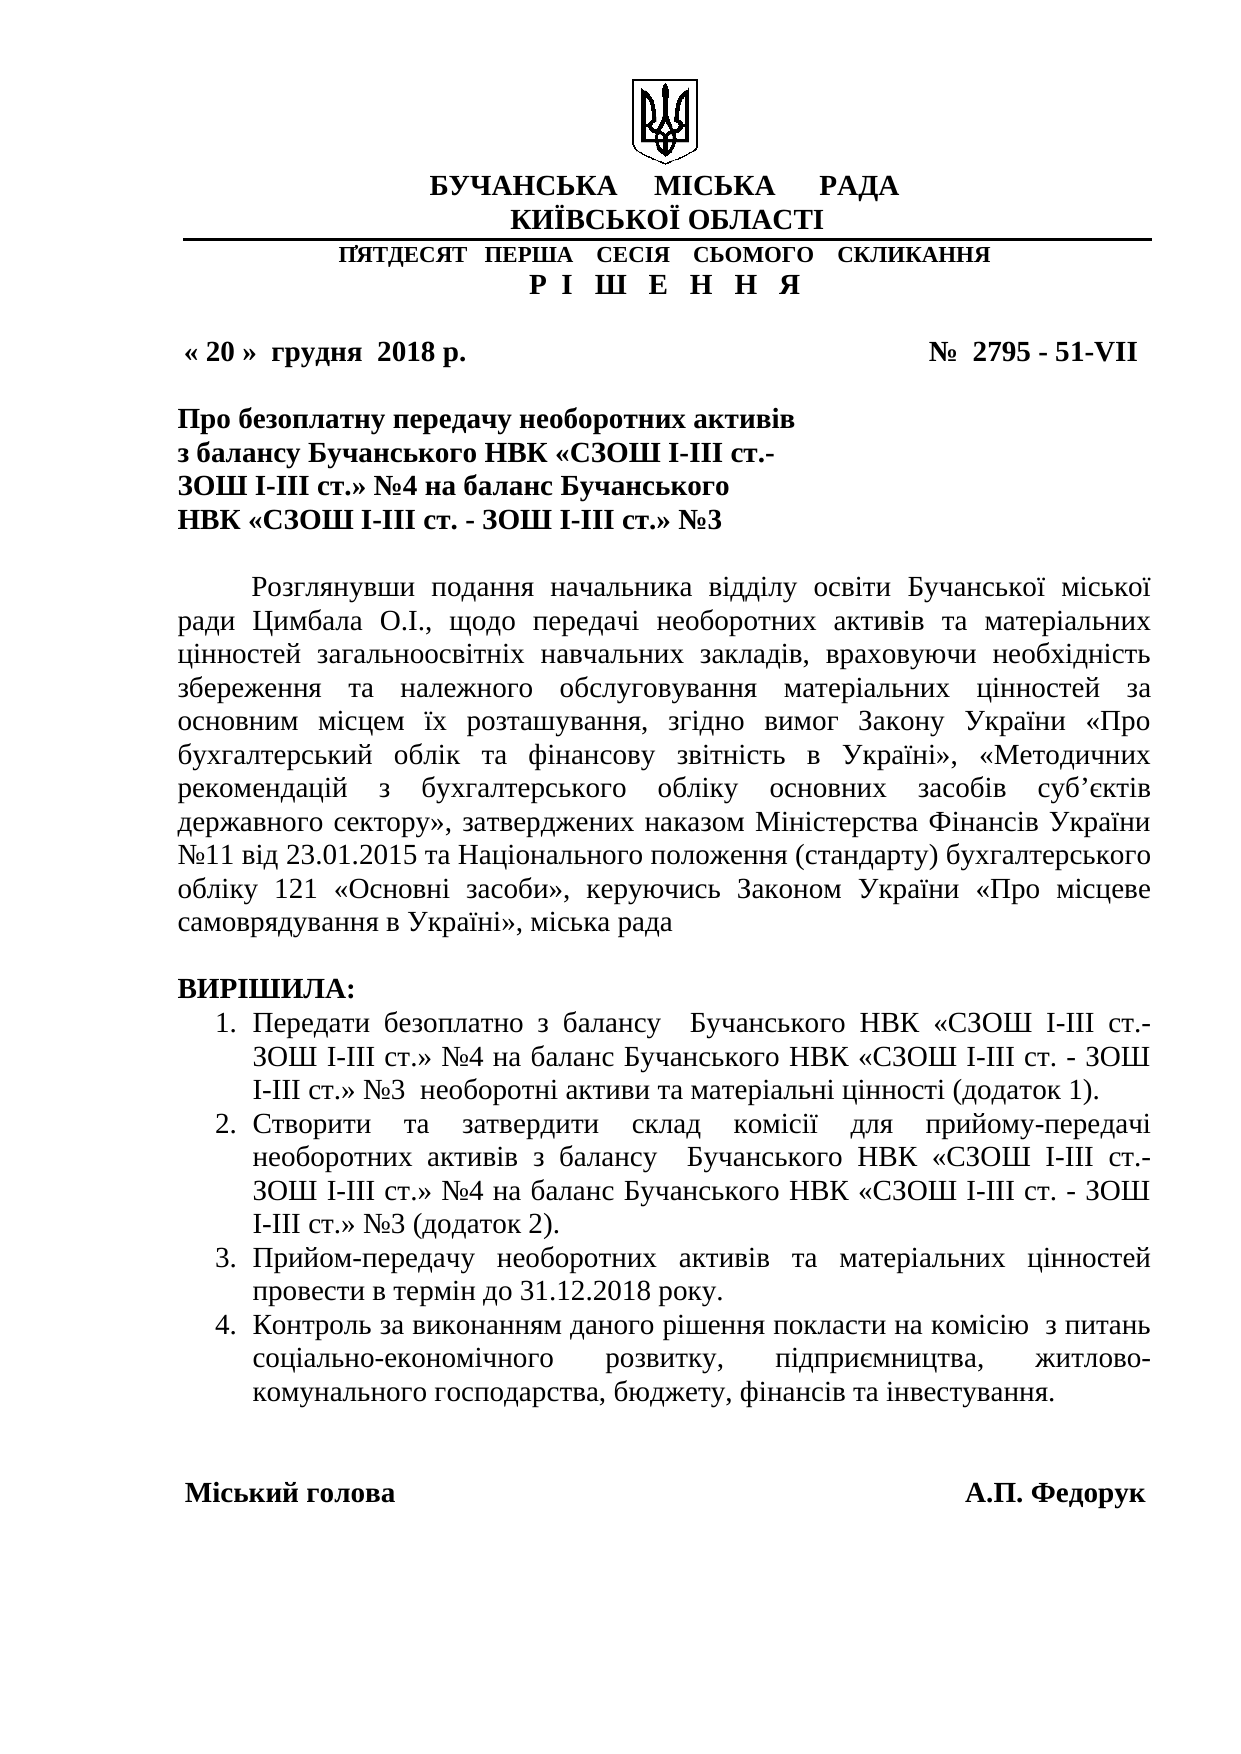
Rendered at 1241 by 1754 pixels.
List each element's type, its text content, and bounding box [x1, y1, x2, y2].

text НВК «СЗОШ І-ІІІ ст. - ЗОШ І-ІІІ ст.» №3 [177, 502, 1152, 536]
list Передати безоплатно з балансу Бучанського НВК «СЗОШ І-ІІІ ст.- ЗОШ І-ІІІ ст.» №4 на баланс Бучанського НВК «СЗОШ І-ІІІ ст. - ЗОШ І-ІІІ ст.» №3 необоротні активи та матеріальні цінності (додаток 1). [215, 1005, 1152, 1106]
text Про безоплатну передачу необоротних активів [177, 401, 1152, 435]
subtitle КИЇВСЬКОЇ ОБЛАСТІ [183, 202, 1152, 238]
text П҆ЯТДЕСЯТ ПЕРША СЕСІЯ СЬОМОГО СКЛИКАННЯ [177, 241, 1152, 267]
text ВИРІШИЛА: [177, 972, 1152, 1005]
list Контроль за виконанням даного рішення покласти на комісію з питань соціально-економічного розвитку, підприємництва, житлово-комунального господарства, бюджету, фінансів та інвестування. [215, 1307, 1152, 1408]
list Прийом-передачу необоротних активів та матеріальних цінностей провести в термін до 31.12.2018 року. [215, 1240, 1152, 1307]
text БУЧАНСЬКА МІСЬКА РАДА [177, 168, 1152, 202]
text Міський голова А.П. Федорук [177, 1475, 1152, 1508]
text ЗОШ І-ІІІ ст.» №4 на баланс Бучанського [177, 468, 1152, 502]
text Розглянувши подання начальника відділу освіти Бучанської міської ради Цимбала О.І., щодо передачі необоротних активів та матеріальних цінностей загальноосвітніх навчальних закладів, враховуючи необхідність збереження та належного обслуговування матеріальних цінностей за основним місцем їх розташування, згідно вимог Закону України «Про бухгалтерський облік та фінансову звітність в Україні», «Методичних рекомендацій з бухгалтерського обліку основних засобів суб’єктів державного сектору», затверджених наказом Міністерства Фінансів України №11 від 23.01.2015 та Національного положення (стандарту) бухгалтерського обліку 121 «Основні засоби», керуючись Законом України «Про місцеве самоврядування в Україні», міська рада [177, 569, 1152, 938]
subtitle Р І Ш Е Н Н Я [177, 267, 1152, 301]
text з балансу Бучанського НВК «СЗОШ І-ІІІ ст.- [177, 435, 1152, 468]
list Створити та затвердити склад комісії для прийому-передачі необоротних активів з балансу Бучанського НВК «СЗОШ І-ІІІ ст.- ЗОШ І-ІІІ ст.» №4 на баланс Бучанського НВК «СЗОШ І-ІІІ ст. - ЗОШ І-ІІІ ст.» №3 (додаток 2). [215, 1106, 1152, 1240]
subtitle « 20 » грудня 2018 р. № 2795 - 51-VII [162, 334, 1152, 368]
